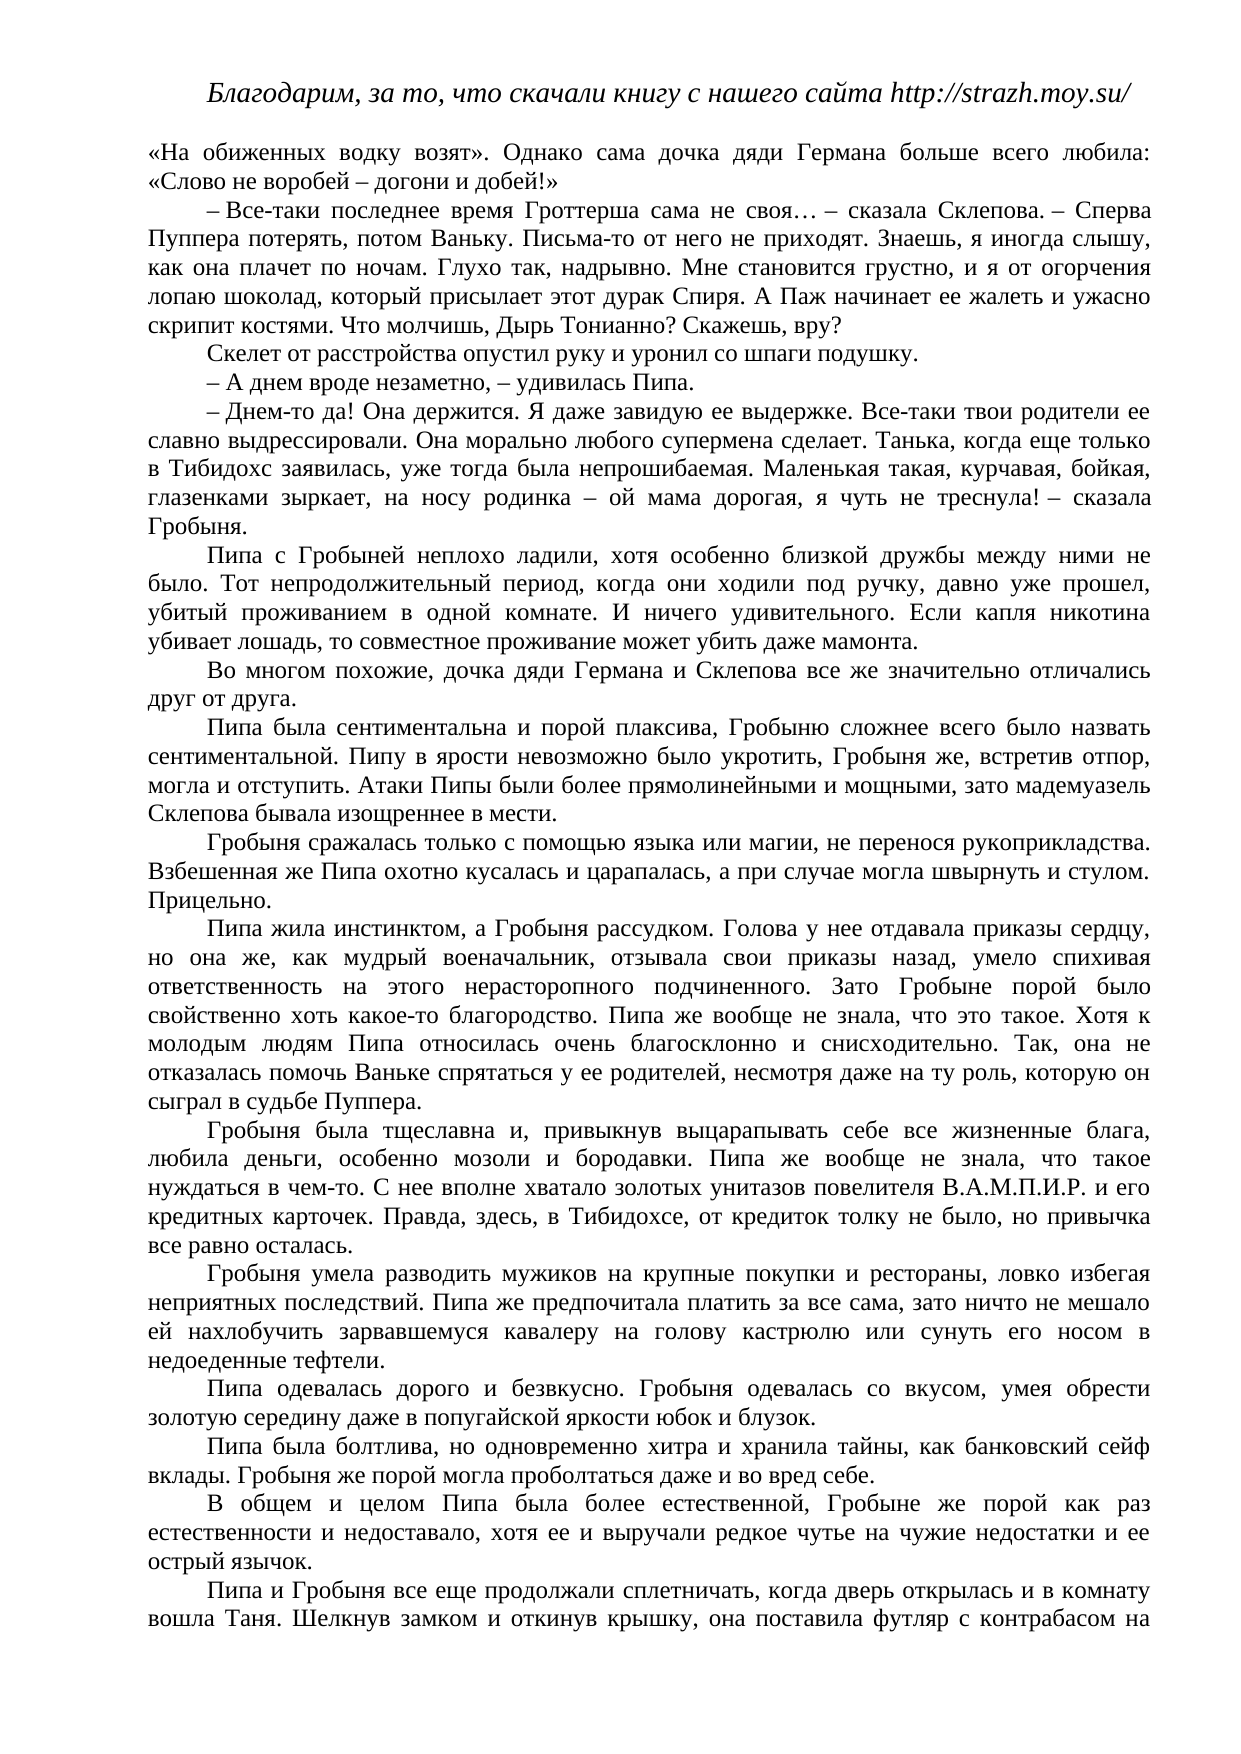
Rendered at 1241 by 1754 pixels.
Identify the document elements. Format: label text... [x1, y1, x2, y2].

text Пипа с Гробыней неплохо ладили, хотя особенно близкой дружбы между ними не было. Тот непродолжительный период, когда они ходили под ручку, давно уже прошел, убитый проживанием в одной комнате. И ничего удивительного. Если капля никотина убивает лошадь, то совместное проживание может убить даже мамонта. [148, 540, 1152, 655]
text В общем и целом Пипа была более естественной, Гробыне же порой как раз естественности и недоставало, хотя ее и выручали редкое чутье на чужие недостатки и ее острый язычок. [148, 1488, 1152, 1575]
text Гробыня была тщеславна и, привыкнув выцарапывать себе все жизненные блага, любила деньги, особенно мозоли и бородавки. Пипа же вообще не знала, что такое нуждаться в чем-то. С нее вполне хватало золотых унитазов повелителя В.А.М.П.И.Р. и его кредитных карточек. Правда, здесь, в Тибидохсе, от кредиток толку не было, но привычка все равно осталась. [148, 1115, 1152, 1258]
text Гробыня умела разводить мужиков на крупные покупки и рестораны, ловко избегая неприятных последствий. Пипа же предпочитала платить за все сама, зато ничто не мешало ей нахлобучить зарвавшемуся кавалеру на голову кастрюлю или сунуть его носом в недоеденные тефтели. [148, 1258, 1152, 1373]
text Скелет от расстройства опустил руку и уронил со шпаги подушку. [148, 338, 1152, 367]
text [148, 137, 1152, 195]
text Пипа жила инстинктом, а Гробыня рассудком. Голова у нее отдавала приказы сердцу, но она же, как мудрый военачальник, отзывала свои приказы назад, умело спихивая ответственность на этого нерасторопного подчиненного. Зато Гробыне порой было свойственно хоть какое-то благородство. Пипа же вообще не знала, что это такое. Хотя к молодым людям Пипа относилась очень благосклонно и снисходительно. Так, она не отказалась помочь Ваньке спрятаться у ее родителей, несмотря даже на ту роль, которую он сыграл в судьбе Пуппера. [148, 913, 1152, 1115]
text Пипа одевалась дорого и безвкусно. Гробыня одевалась со вкусом, умея обрести золотую середину даже в попугайской яркости юбок и блузок. [148, 1373, 1152, 1431]
text – А днем вроде незаметно, – удивилась Пипа. [148, 367, 1152, 396]
text Во многом похожие, дочка дяди Германа и Склепова все же значительно отличались друг от друга. [148, 655, 1152, 712]
text Гробыня сражалась только с помощью языка или магии, не перенося рукоприкладства. Взбешенная же Пипа охотно кусалась и царапалась, а при случае могла швырнуть и стулом. Прицельно. [148, 827, 1152, 913]
text – Днем-то да! Она держится. Я даже завидую ее выдержке. Все-таки твои родители ее славно выдрессировали. Она морально любого супермена сделает. Танька, когда еще только в Тибидохс заявилась, уже тогда была непрошибаемая. Маленькая такая, курчавая, бойкая, глазенками зыркает, на носу родинка – ой мама дорогая, я чуть не треснула! – сказала Гробыня. [148, 396, 1152, 540]
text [148, 1575, 1152, 1632]
text Пипа была сентиментальна и порой плаксива, Гробыню сложнее всего было назвать сентиментальной. Пипу в ярости невозможно было укротить, Гробыня же, встретив отпор, могла и отступить. Атаки Пипы были более прямолинейными и мощными, зато мадемуазель Склепова бывала изощреннее в мести. [148, 712, 1152, 827]
text Пипа была болтлива, но одновременно хитра и хранила тайны, как банковский сейф вклады. Гробыня же порой могла проболтаться даже и во вред себе. [148, 1431, 1152, 1488]
text – Все-таки последнее время Гроттерша сама не своя… – сказала Склепова. – Сперва Пуппера потерять, потом Ваньку. Письма-то от него не приходят. Знаешь, я иногда слышу, как она плачет по ночам. Глухо так, надрывно. Мне становится грустно, и я от огорчения лопаю шоколад, который присылает этот дурак Спиря. А Паж начинает ее жалеть и ужасно скрипит костями. Что молчишь, Дырь Тонианно? Скажешь, вру? [148, 195, 1152, 338]
